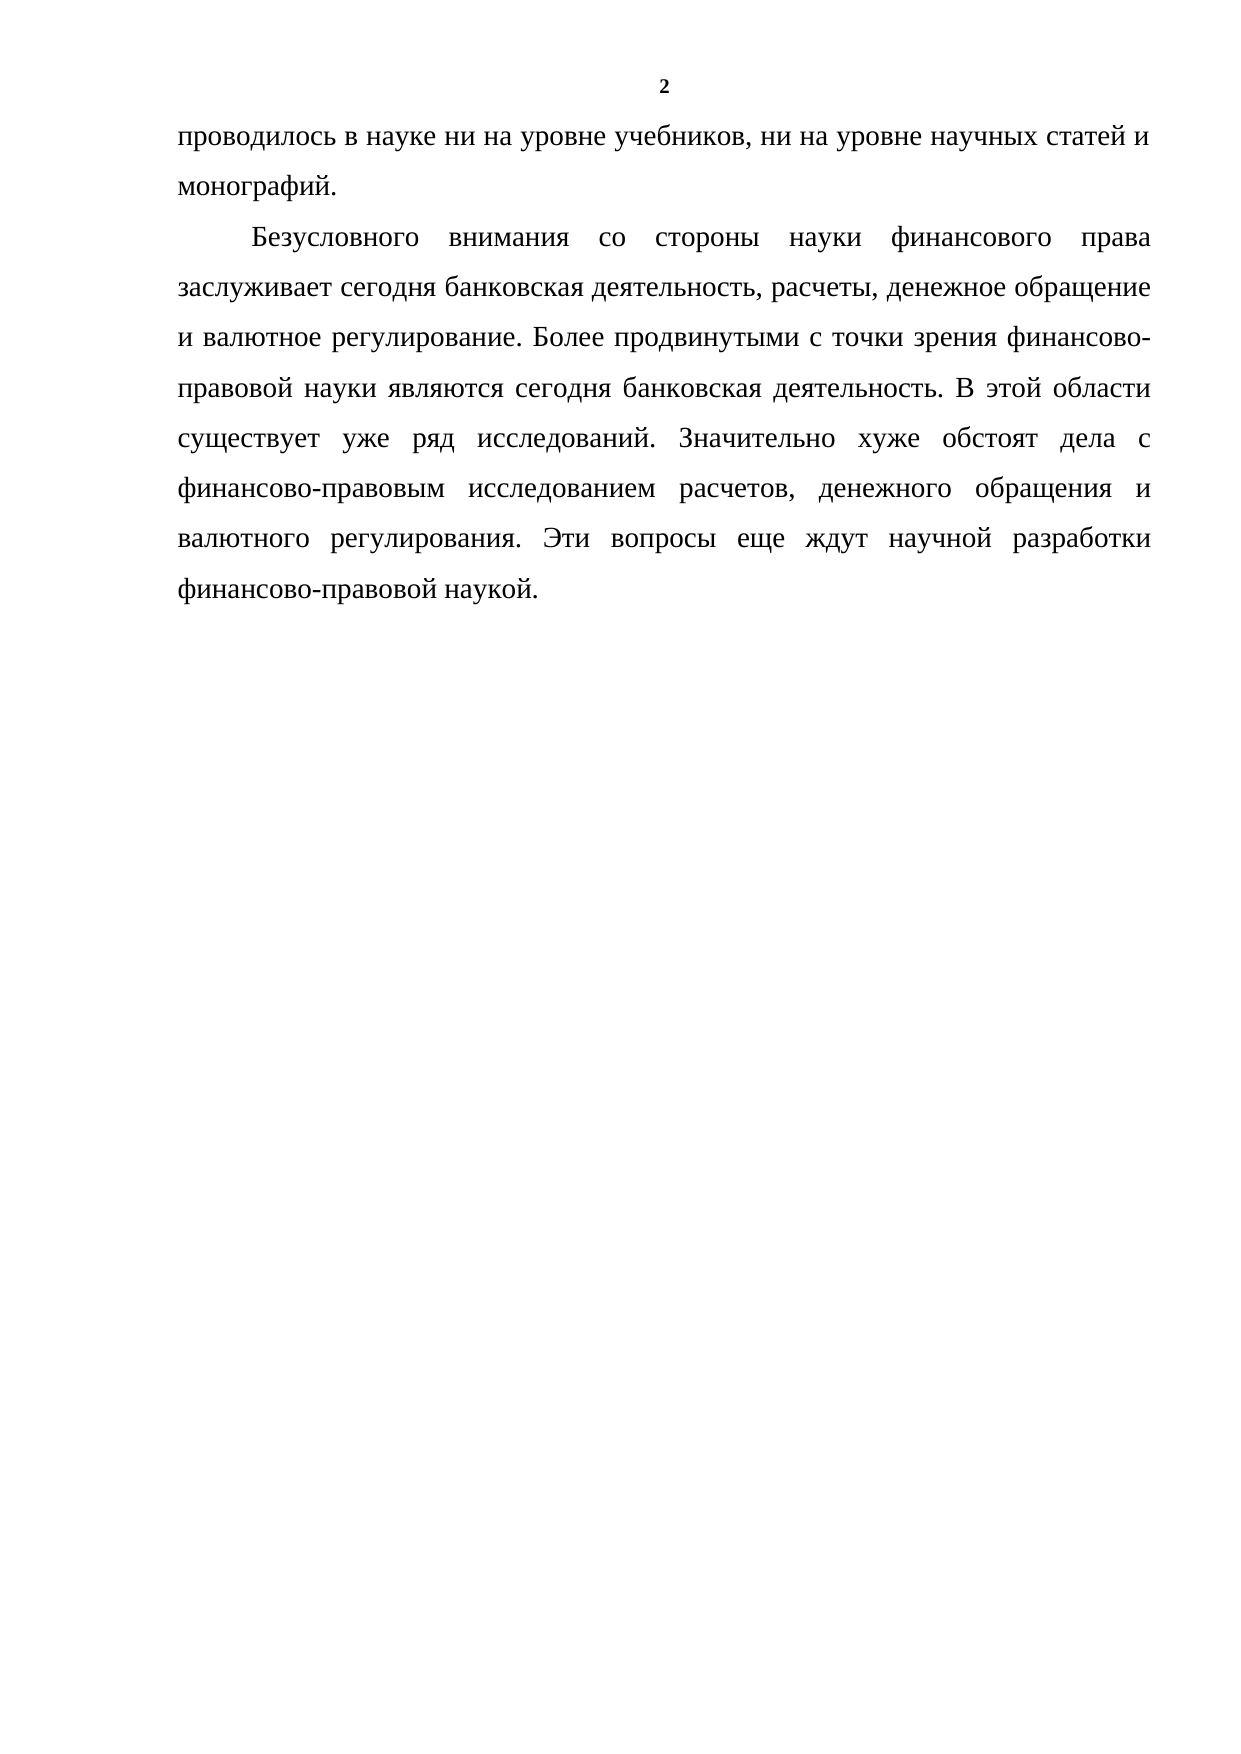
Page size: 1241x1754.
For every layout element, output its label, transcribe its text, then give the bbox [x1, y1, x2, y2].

text Безусловного внимания со стороны науки финансового права заслуживает сегодня банковская деятельность, расчеты, денежное обращение и валютное регулирование. Более продвинутыми с точки зрения финансово-правовой науки являются сегодня банковская деятельность. В этой области существует уже ряд исследований. Значительно хуже обстоят дела с финансово-правовым исследованием расчетов, денежного обращения и валютного регулирования. Эти вопросы еще ждут научной разработки финансово-правовой наукой. [177, 219, 1152, 604]
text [177, 118, 1152, 202]
